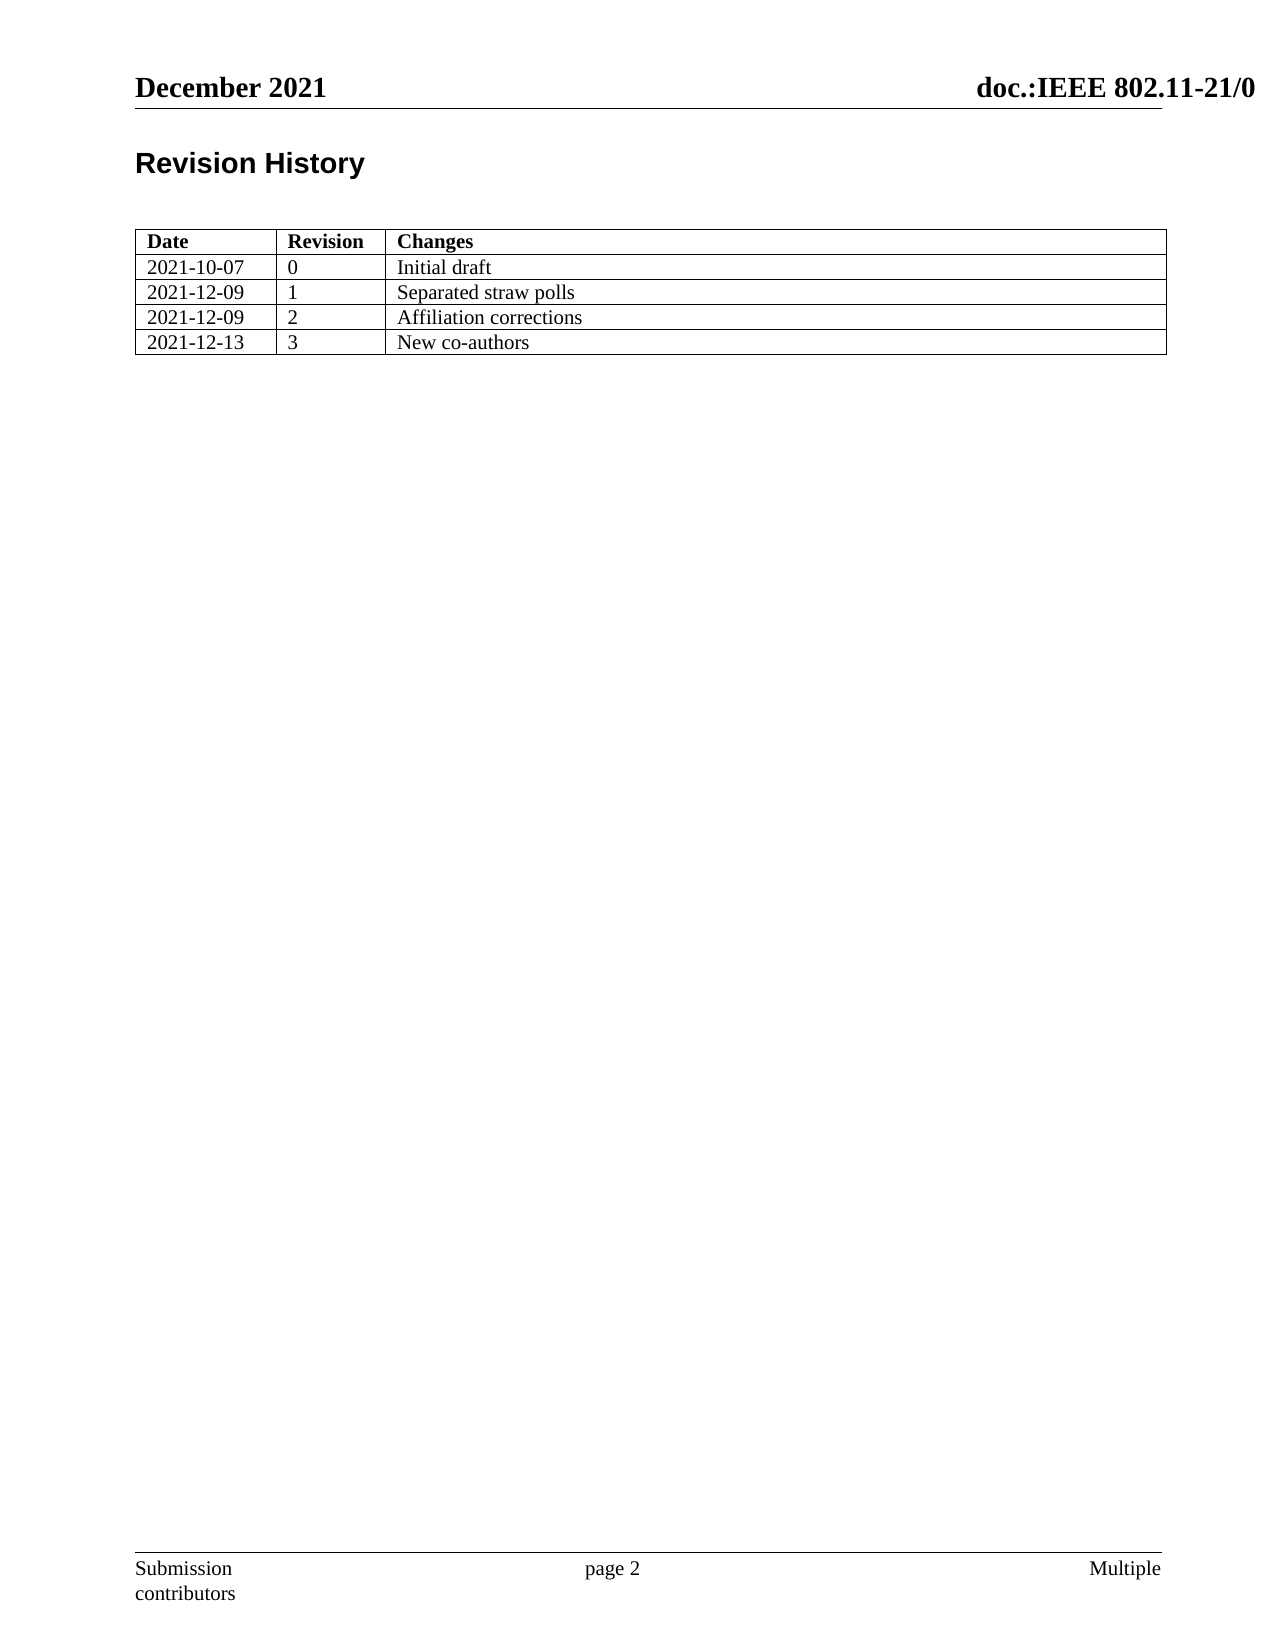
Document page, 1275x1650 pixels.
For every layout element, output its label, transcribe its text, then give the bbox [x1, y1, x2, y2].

table_cell 3 [277, 330, 385, 354]
table_cell New co-authors [386, 330, 1166, 354]
table_header Changes [386, 230, 1166, 253]
table_header Revision [277, 230, 385, 253]
table_cell 2021-12-09 [136, 280, 276, 304]
table_cell Initial draft [386, 255, 1166, 279]
table_header Date [136, 230, 276, 253]
table_cell 2021-12-09 [136, 305, 276, 329]
table_cell 0 [277, 255, 385, 279]
table_cell Separated straw polls [386, 280, 1166, 304]
subtitle Revision History [135, 146, 1162, 179]
table_cell 2 [277, 305, 385, 329]
table_cell 1 [277, 280, 385, 304]
table_cell 2021-12-13 [136, 330, 276, 354]
table_cell 2021-10-07 [136, 255, 276, 279]
table_cell Affiliation corrections [386, 305, 1166, 329]
